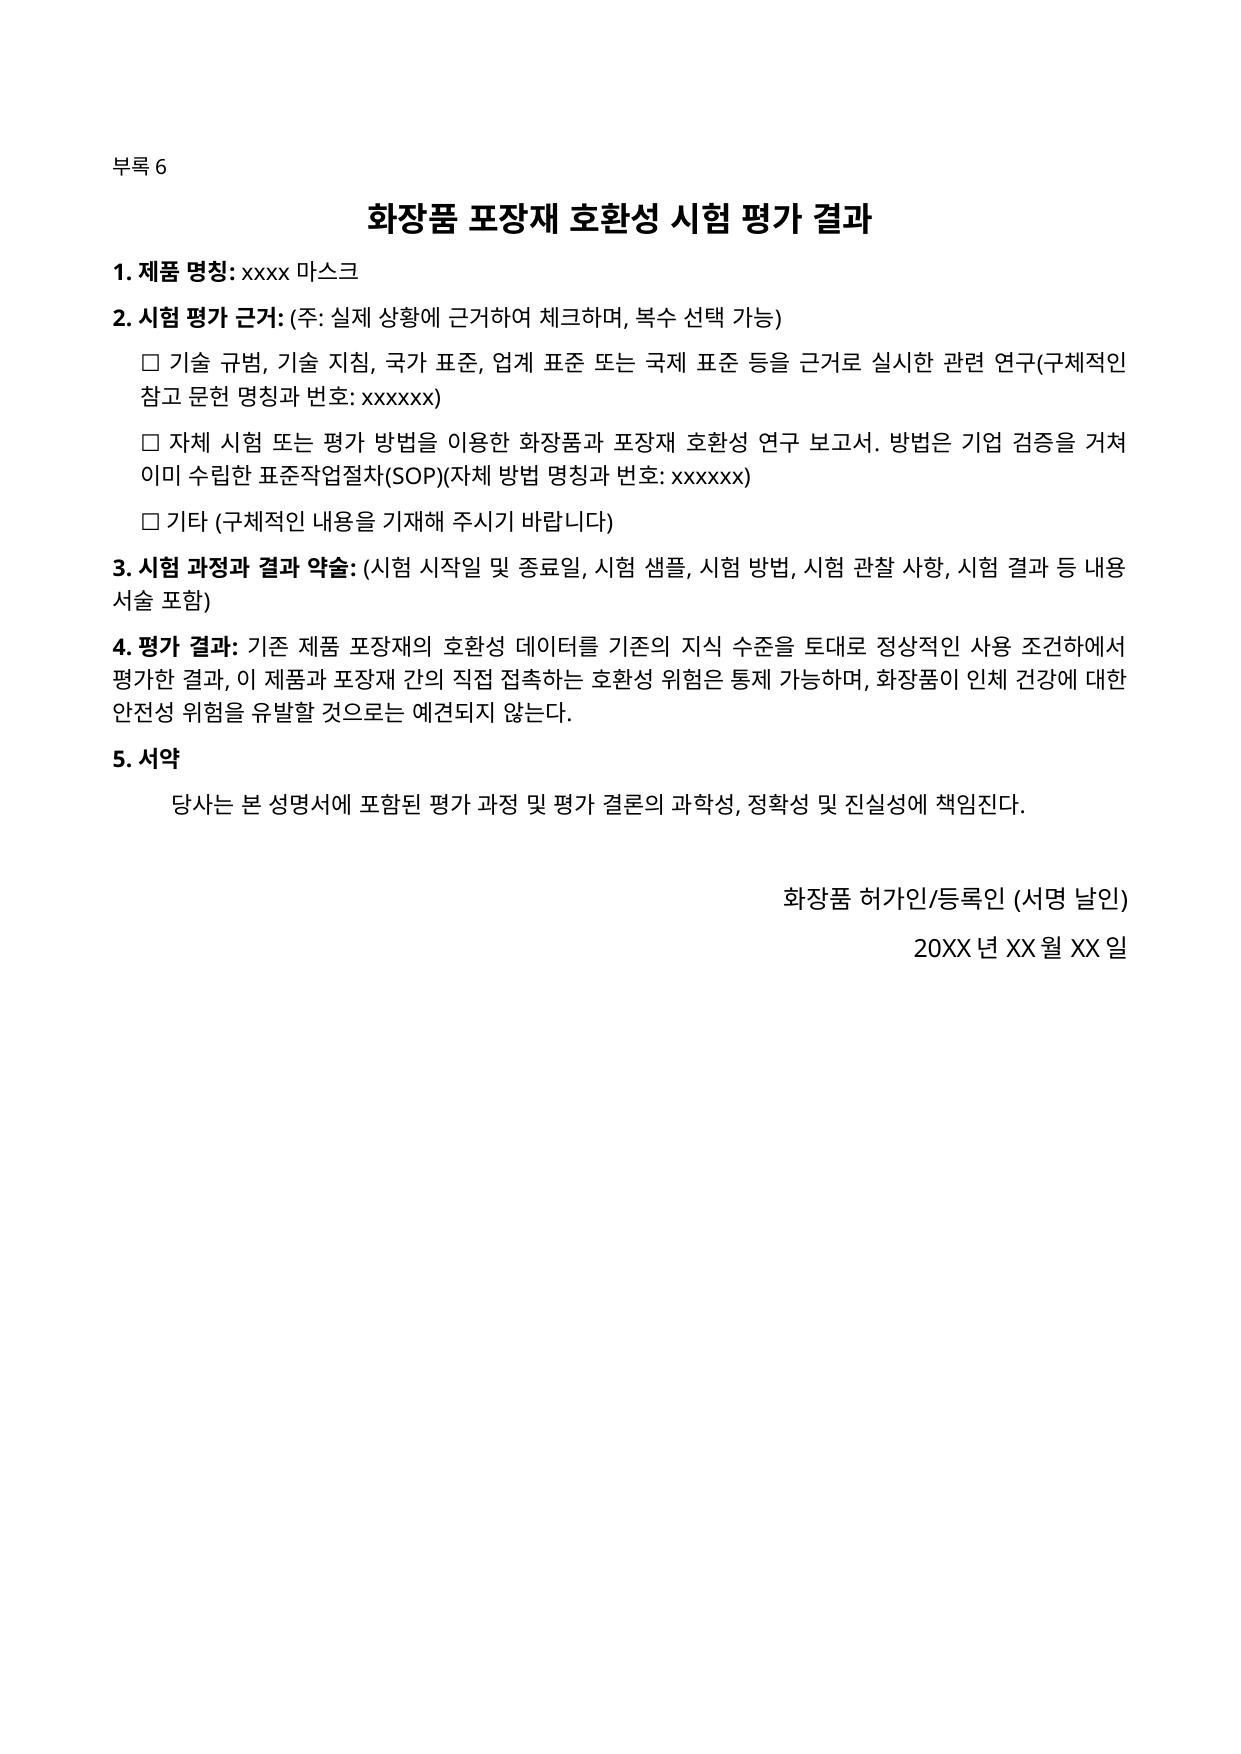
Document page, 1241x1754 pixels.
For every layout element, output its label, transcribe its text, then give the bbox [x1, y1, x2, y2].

list 제품 명칭: xxxx 마스크 [112, 253, 1128, 287]
text ☐ 기술 규범, 기술 지침, 국가 표준, 업계 표준 또는 국제 표준 등을 근거로 실시한 관련 연구(구체적인 참고 문헌 명칭과 번호: xxxxxx) [140, 345, 1128, 412]
text 당사는 본 성명서에 포함된 평가 과정 및 평가 결론의 과학성, 정확성 및 진실성에 책임진다. [112, 787, 1128, 820]
text ☐ 기타 (구체적인 내용을 기재해 주시기 바랍니다) [140, 503, 1128, 537]
text ☐ 자체 시험 또는 평가 방법을 이용한 화장품과 포장재 호환성 연구 보고서. 방법은 기업 검증을 거쳐 이미 수립한 표준작업절차(SOP)(자체 방법 명칭과 번호: xxxxxx) [140, 424, 1128, 491]
text 부록6 [112, 150, 1128, 180]
list 시험 과정과 결과 약술: (시험 시작일 및 종료일, 시험 샘플, 시험 방법, 시험 관찰 사항, 시험 결과 등 내용 서술 포함) [112, 549, 1128, 616]
text 화장품 포장재 호환성 시험 평가 결과 [112, 193, 1128, 241]
list 시험 평가 근거: (주: 실제 상황에 근거하여 체크하며, 복수 선택 가능) [112, 299, 1128, 333]
list 서약 [112, 741, 1128, 774]
text 20XX년 XX월 XX일 [112, 928, 1128, 964]
text 화장품 허가인/등록인 (서명 날인) [112, 879, 1128, 916]
list 평가 결과: 기존 제품 포장재의 호환성 데이터를 기존의 지식 수준을 토대로 정상적인 사용 조건하에서 평가한 결과, 이 제품과 포장재 간의 직접 접촉하는 호환성 위험은 통제 가능하며, 화장품이 인체 건강에 대한 안전성 위험을 유발할 것으로는 예견되지 않는다. [112, 628, 1128, 728]
